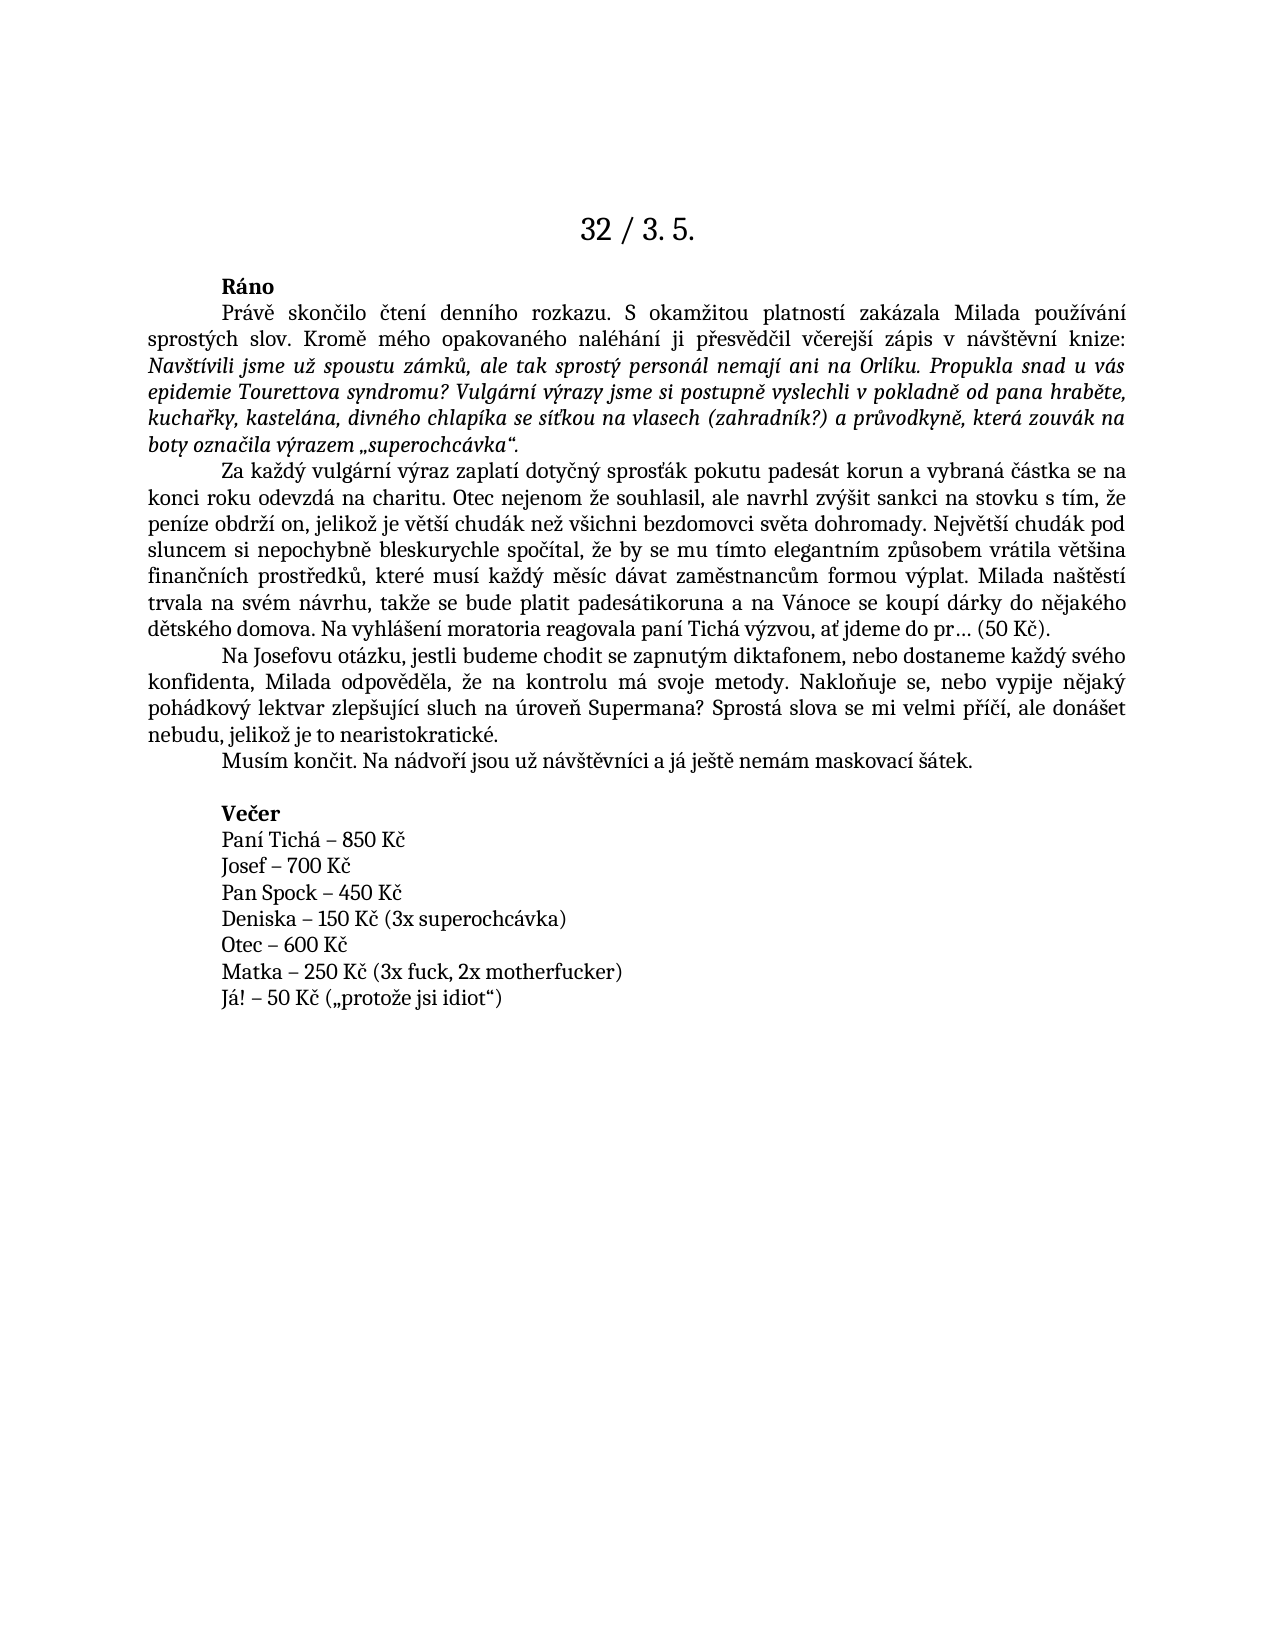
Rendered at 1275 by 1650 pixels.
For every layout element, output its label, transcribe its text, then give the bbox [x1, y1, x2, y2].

text Ráno [148, 273, 1127, 300]
text Matka – 250 Kč (3x fuck, 2x motherfucker) [148, 959, 1127, 985]
text Musím končit. Na nádvoří jsou už návštěvníci a já ještě nemám maskovací šátek. [148, 748, 1127, 774]
text Na Josefovu otázku, jestli budeme chodit se zapnutým diktafonem, nebo dostaneme každý svého konfidenta, Milada odpověděla, že na kontrolu má svoje metody. Nakloňuje se, nebo vypije nějaký pohádkový lektvar zlepšující sluch na úroveň Supermana? Sprostá slova se mi velmi příčí, ale donášet nebudu, jelikož je to nearistokratické. [148, 642, 1127, 748]
text Paní Tichá – 850 Kč [148, 827, 1127, 853]
text Já! – 50 Kč („protože jsi idiot“) [148, 985, 1127, 1011]
text Deniska – 150 Kč (3x superochcávka) [148, 906, 1127, 932]
text Josef – 700 Kč [148, 853, 1127, 879]
text Právě skončilo čtení denního rozkazu. S okamžitou platností zakázala Milada používání sprostých slov. Kromě mého opakovaného naléhání ji přesvědčil včerejší zápis v návštěvní knize: Navštívili jsme už spoustu zámků, ale tak sprostý personál nemají ani na Orlíku. Propukla snad u vás epidemie Tourettova syndromu? Vulgární výrazy jsme si postupně vyslechli v pokladně od pana hraběte, kuchařky, kastelána, divného chlapíka se síťkou na vlasech (zahradník?) a průvodkyně, která zouvák na boty označila výrazem „superochcávka“. [148, 300, 1127, 458]
text Za každý vulgární výraz zaplatí dotyčný sprosťák pokutu padesát korun a vybraná částka se na konci roku odevzdá na charitu. Otec nejenom že souhlasil, ale navrhl zvýšit sankci na stovku s tím, že peníze obdrží on, jelikož je větší chudák než všichni bezdomovci světa dohromady. Největší chudák pod sluncem si nepochybně bleskurychle spočítal, že by se mu tímto elegantním způsobem vrátila většina finančních prostředků, které musí každý měsíc dávat zaměstnancům formou výplat. Milada naštěstí trvala na svém návrhu, takže se bude platit padesátikoruna a na Vánoce se koupí dárky do nějakého dětského domova. Na vyhlášení moratoria reagovala paní Tichá výzvou, ať jdeme do pr… (50 Kč). [148, 458, 1127, 642]
text Pan Spock – 450 Kč [148, 879, 1127, 906]
subtitle 32 / 3. 5. [148, 210, 1127, 248]
text Večer [148, 801, 1127, 827]
text Otec – 600 Kč [148, 932, 1127, 959]
